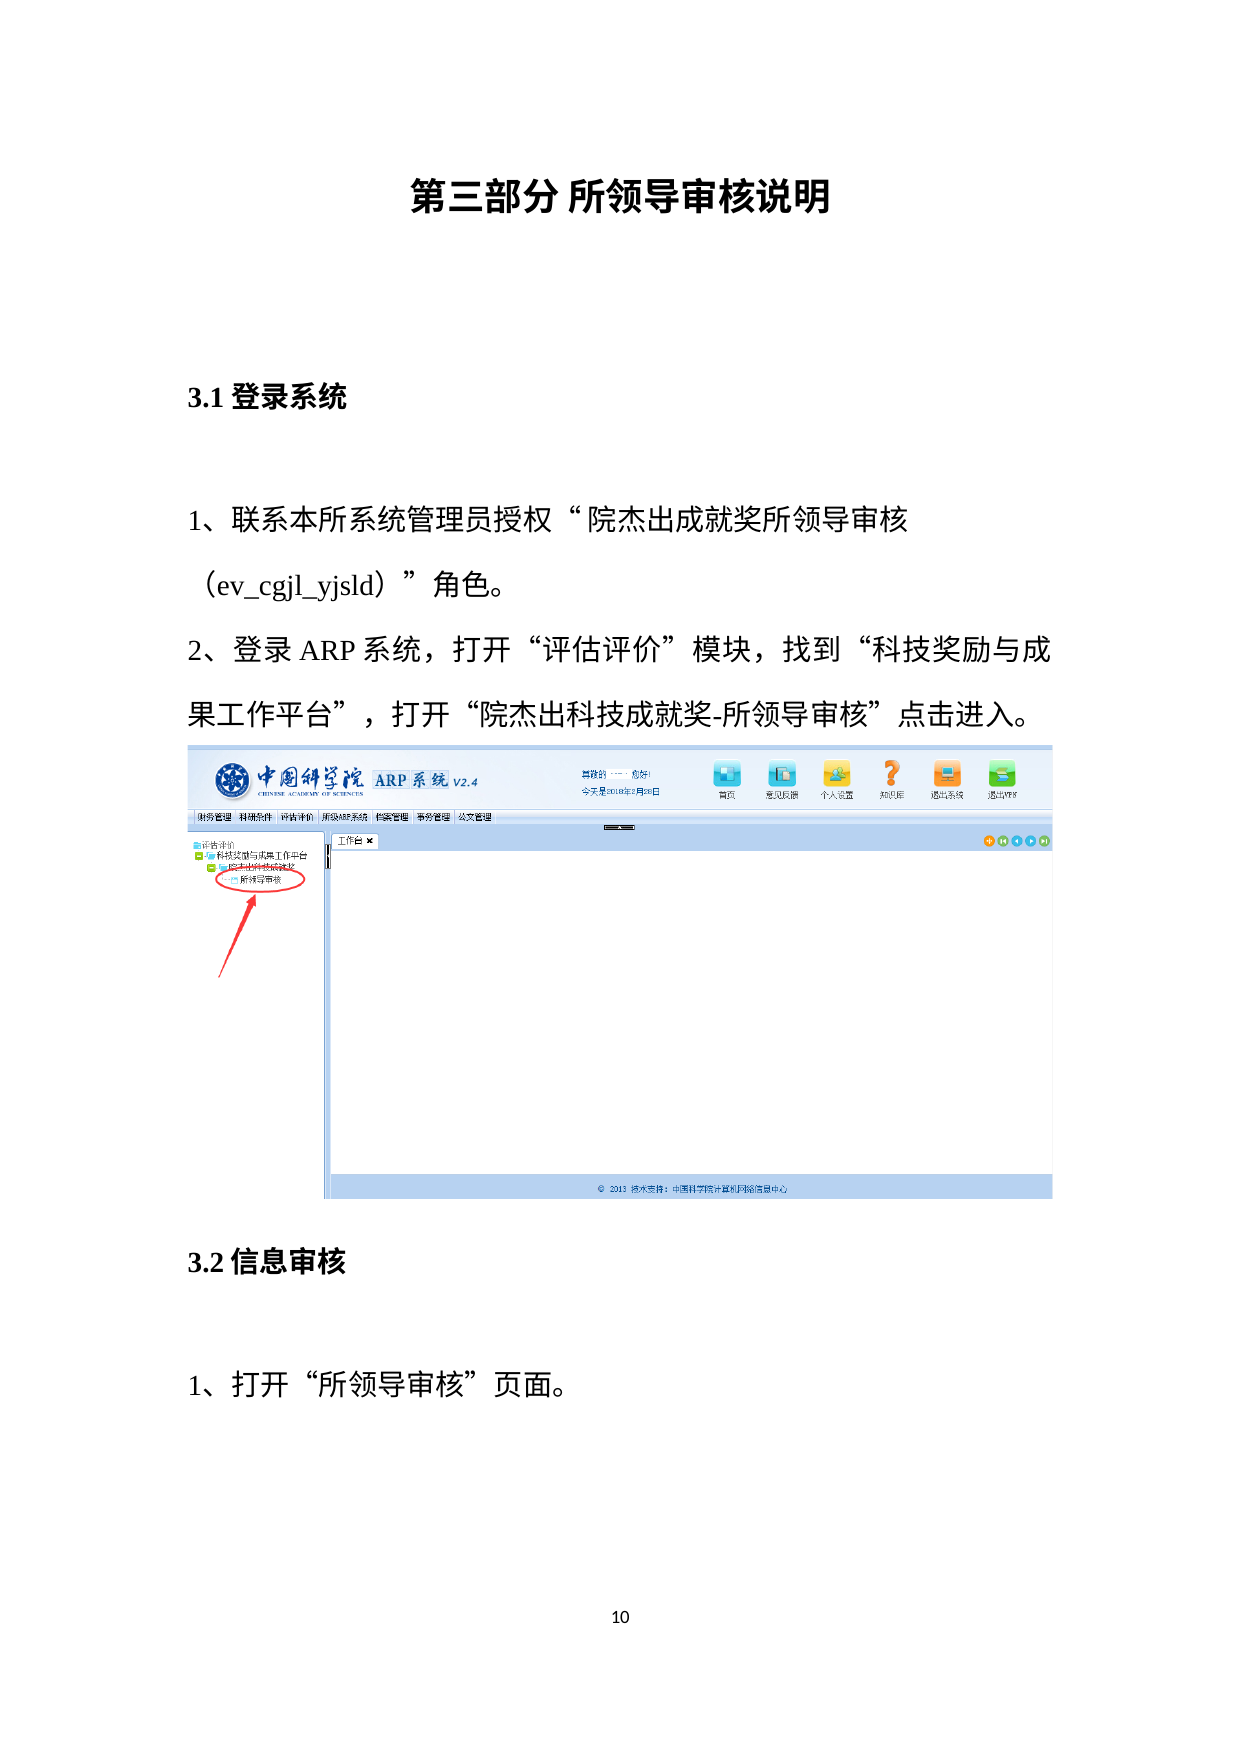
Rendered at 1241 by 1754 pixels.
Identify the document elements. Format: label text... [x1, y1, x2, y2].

text 1、联系本所系统管理员授权“ 院杰出成就奖所领导审核（ev_cgjl_yjsld）”角色。 [187, 486, 1053, 616]
text 2、登录ARP系统，打开“评估评价”模块，找到“科技奖励与成果工作平台”，打开“院杰出科技成就奖-所领导审核”点击进入。 [187, 616, 1053, 745]
picture [187, 745, 1053, 1199]
text 1、打开“所领导审核”页面。 [187, 1351, 1053, 1416]
subtitle 3.2信息审核 [187, 1228, 1053, 1293]
subtitle 第三部分 所领导审核说明 [187, 162, 1053, 227]
subtitle 3.1 登录系统 [187, 363, 1053, 428]
